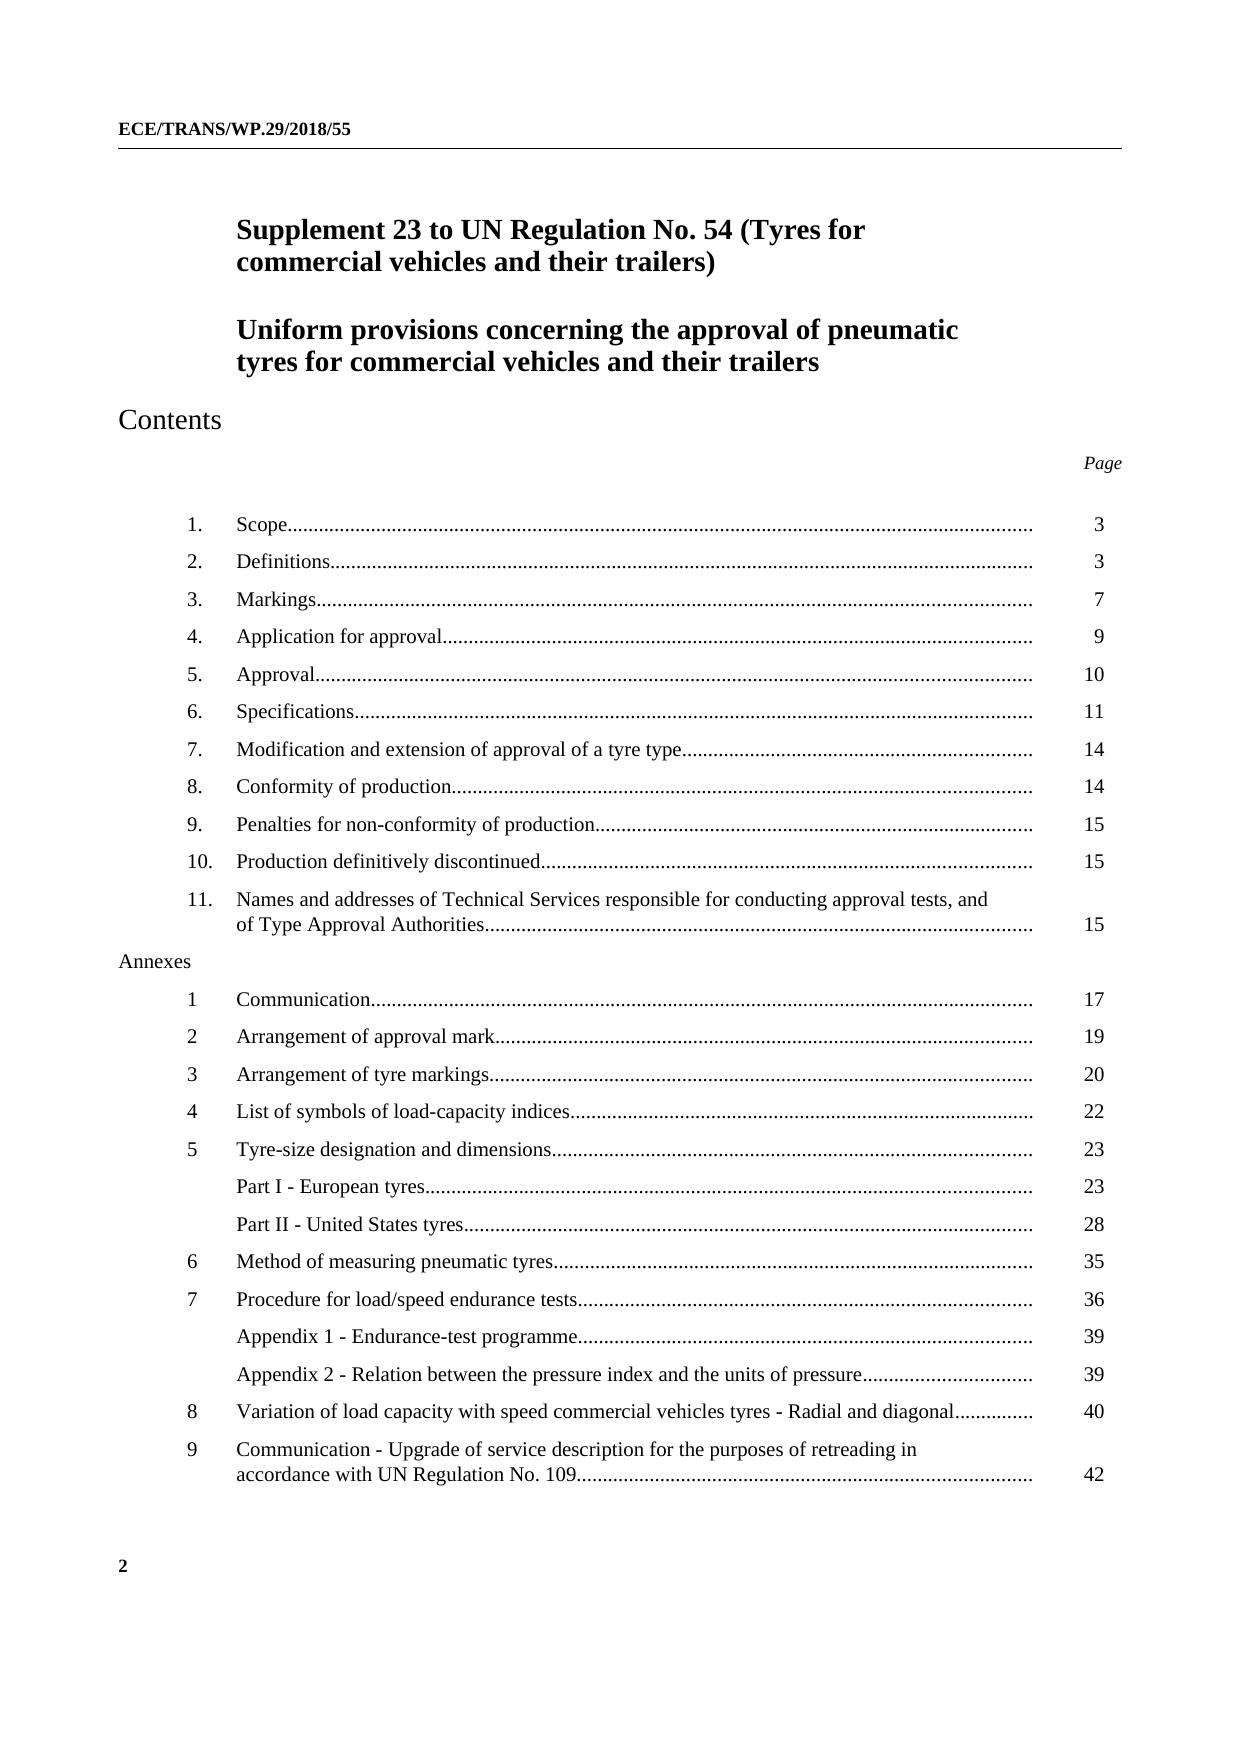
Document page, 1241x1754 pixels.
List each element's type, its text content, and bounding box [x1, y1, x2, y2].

text 1 Communication 17 [118, 986, 1122, 1011]
text 6 Method of measuring pneumatic tyres 35 [118, 1248, 1122, 1273]
text 6. Specifications 11 [118, 698, 1122, 723]
text Contents [118, 402, 1122, 436]
text Part II - United States tyres 28 [118, 1211, 1122, 1236]
text 8. Conformity of production 14 [118, 773, 1122, 798]
text 8 Variation of load capacity with speed commercial vehicles tyres - Radial and diagonal 40 [118, 1398, 1122, 1423]
text 3. Markings 7 [118, 586, 1122, 611]
text 9. Penalties for non-conformity of production 15 [118, 811, 1122, 836]
text 5 Tyre-size designation and dimensions 23 [118, 1136, 1122, 1161]
text Page [148, 448, 1122, 473]
text 4. Application for approval 9 [118, 623, 1122, 648]
text 9 Communication - Upgrade of service description for the purposes of retreading in accordance with UN Regulation No. 109 42 [118, 1436, 1122, 1486]
text 4 List of symbols of load-capacity indices 22 [118, 1098, 1122, 1123]
text 10. Production definitively discontinued 15 [118, 848, 1122, 873]
text 7 Procedure for load/speed endurance tests 36 [118, 1286, 1122, 1311]
text Annexes [118, 948, 1122, 973]
text Part I - European tyres 23 [118, 1173, 1122, 1198]
text 2. Definitions 3 [118, 548, 1122, 573]
text 1. Scope 3 [118, 511, 1122, 536]
text Appendix 2 - Relation between the pressure index and the units of pressure 39 [118, 1361, 1122, 1386]
text Supplement 23 to UN Regulation No. 54 (Tyres for commercial vehicles and their trailers) [118, 215, 1004, 277]
text Uniform provisions concerning the approval of pneumatic tyres for commercial vehicles and their trailers [118, 315, 1004, 377]
text 3 Arrangement of tyre markings 20 [118, 1061, 1122, 1086]
text 2 Arrangement of approval mark 19 [118, 1023, 1122, 1048]
text 7. Modification and extension of approval of a tyre type 14 [118, 736, 1122, 761]
text 5. Approval 10 [118, 661, 1122, 686]
text Appendix 1 - Endurance-test programme 39 [118, 1323, 1122, 1348]
text 11. Names and addresses of Technical Services responsible for conducting approval tests, and of Type Approval Authorities 15 [118, 886, 1122, 936]
